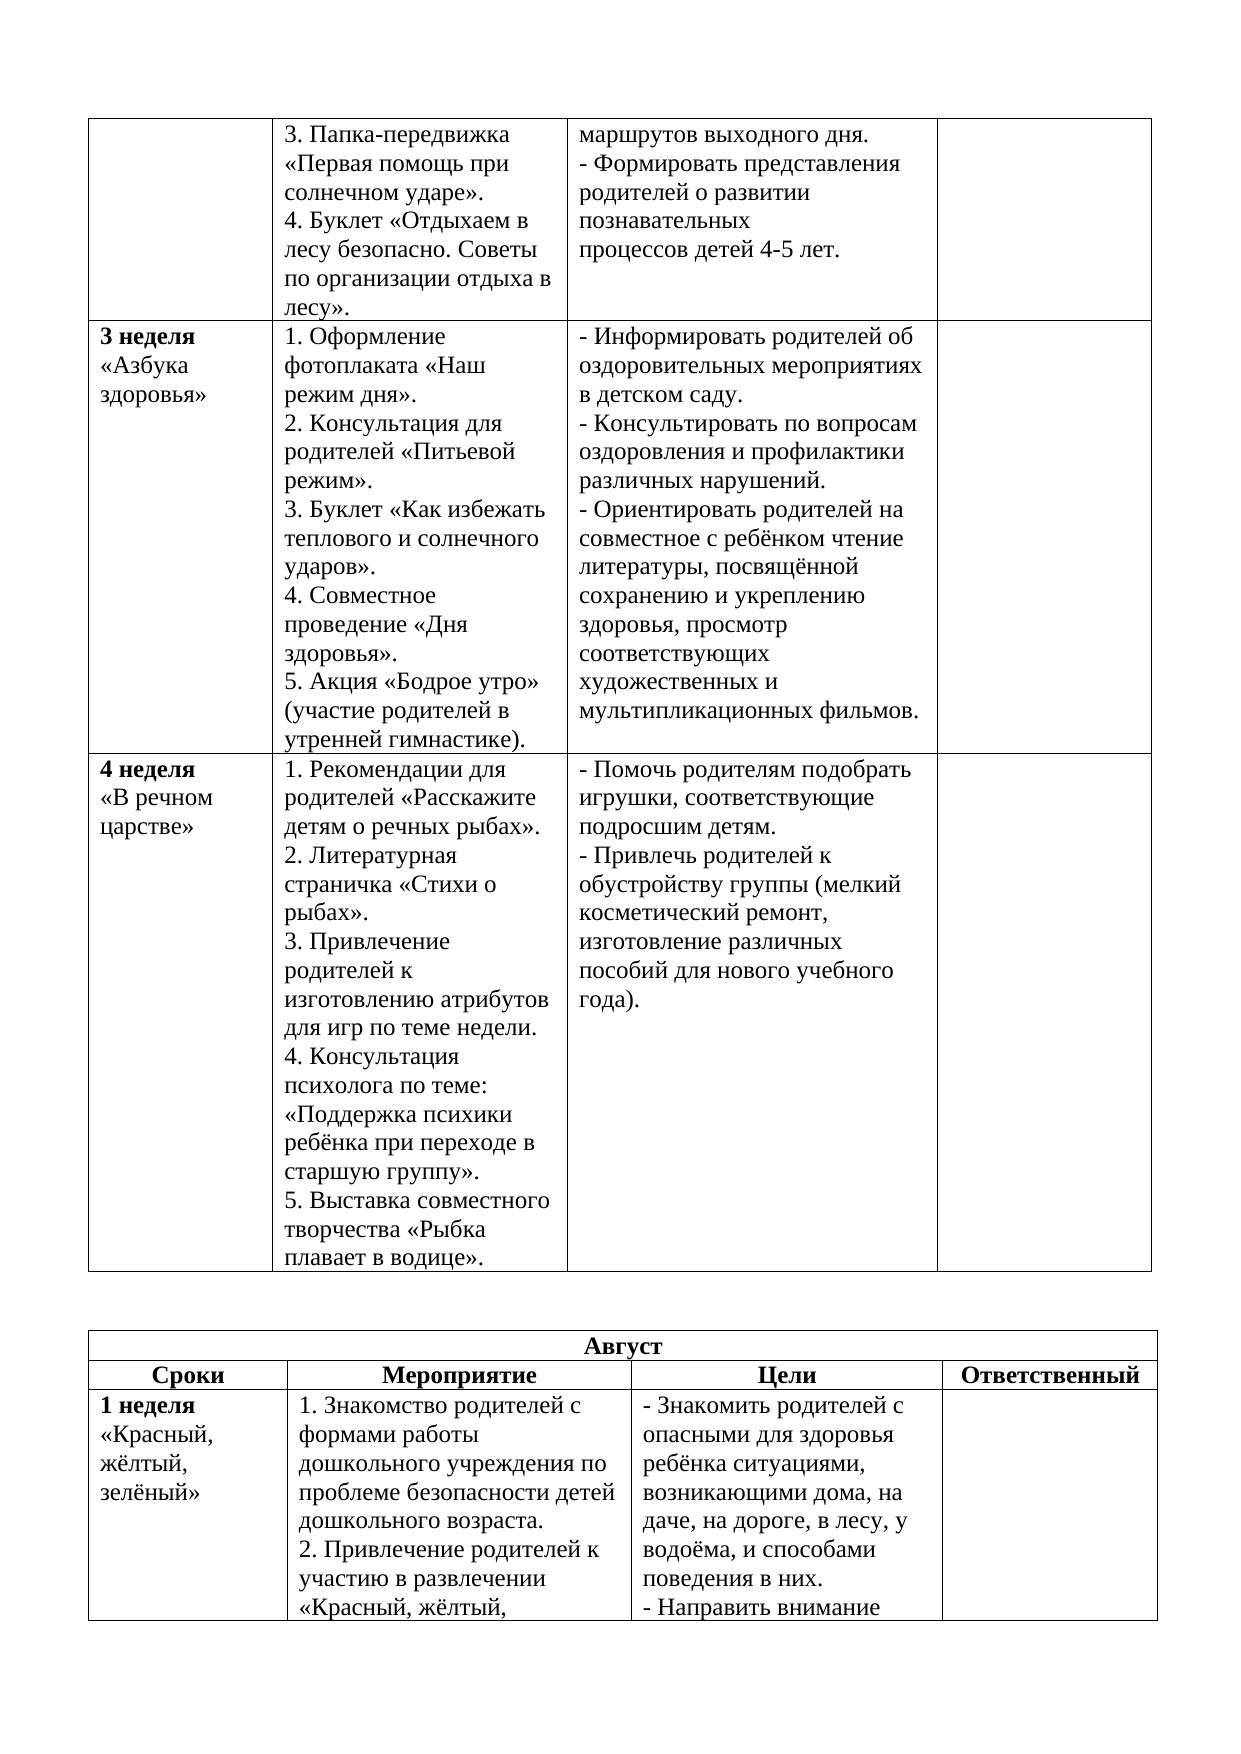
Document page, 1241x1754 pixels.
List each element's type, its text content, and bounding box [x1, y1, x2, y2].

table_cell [288, 1390, 631, 1620]
table_cell 1. Оформление фотоплаката «Наш режим дня». 2. Консультация для родителей «Питьевой режим». 3. Буклет «Как избежать теплового и солнечного ударов». 4. Совместное проведение «Дня здоровья». 5. Акция «Бодрое утро» (участие родителей в утренней гимнастике). [273, 321, 567, 753]
table_cell [943, 1390, 1157, 1620]
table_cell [89, 119, 272, 320]
table_cell 4 неделя «В речном царстве» [89, 754, 272, 1271]
table_header Август [89, 1331, 1157, 1359]
table_cell 1. Рекомендации для родителей «Расскажите детям о речных рыбах». 2. Литературная страничка «Стихи о рыбах». 3. Привлечение родителей к изготовлению атрибутов для игр по теме недели. 4. Консультация психолога по теме: «Поддержка психики ребёнка при переходе в старшую группу». 5. Выставка совместного творчества «Рыбка плавает в водице». [273, 754, 567, 1271]
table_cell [89, 1390, 287, 1620]
table_cell [938, 119, 1151, 320]
table_cell Цели [632, 1361, 942, 1389]
table_cell - Помочь родителям подобрать игрушки, соответствующие подросшим детям. - Привлечь родителей к обустройству группы (мелкий косметический ремонт, изготовление различных пособий для нового учебного года). [568, 754, 937, 1271]
table_cell [938, 321, 1151, 753]
table_cell [938, 754, 1151, 1271]
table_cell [568, 119, 937, 320]
table_cell - Информировать родителей об оздоровительных мероприятиях в детском саду. - Консультировать по вопросам оздоровления и профилактики различных нарушений. - Ориентировать родителей на совместное с ребёнком чтение литературы, посвящённой сохранению и укреплению здоровья, просмотр соответствующих художественных и мультипликационных фильмов. [568, 321, 937, 753]
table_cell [273, 119, 567, 320]
table_cell Сроки [89, 1361, 287, 1389]
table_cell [632, 1390, 942, 1620]
table_cell 3 неделя «Азбука здоровья» [89, 321, 272, 753]
table_cell Ответственный [943, 1361, 1157, 1389]
table_cell Мероприятие [288, 1361, 631, 1389]
